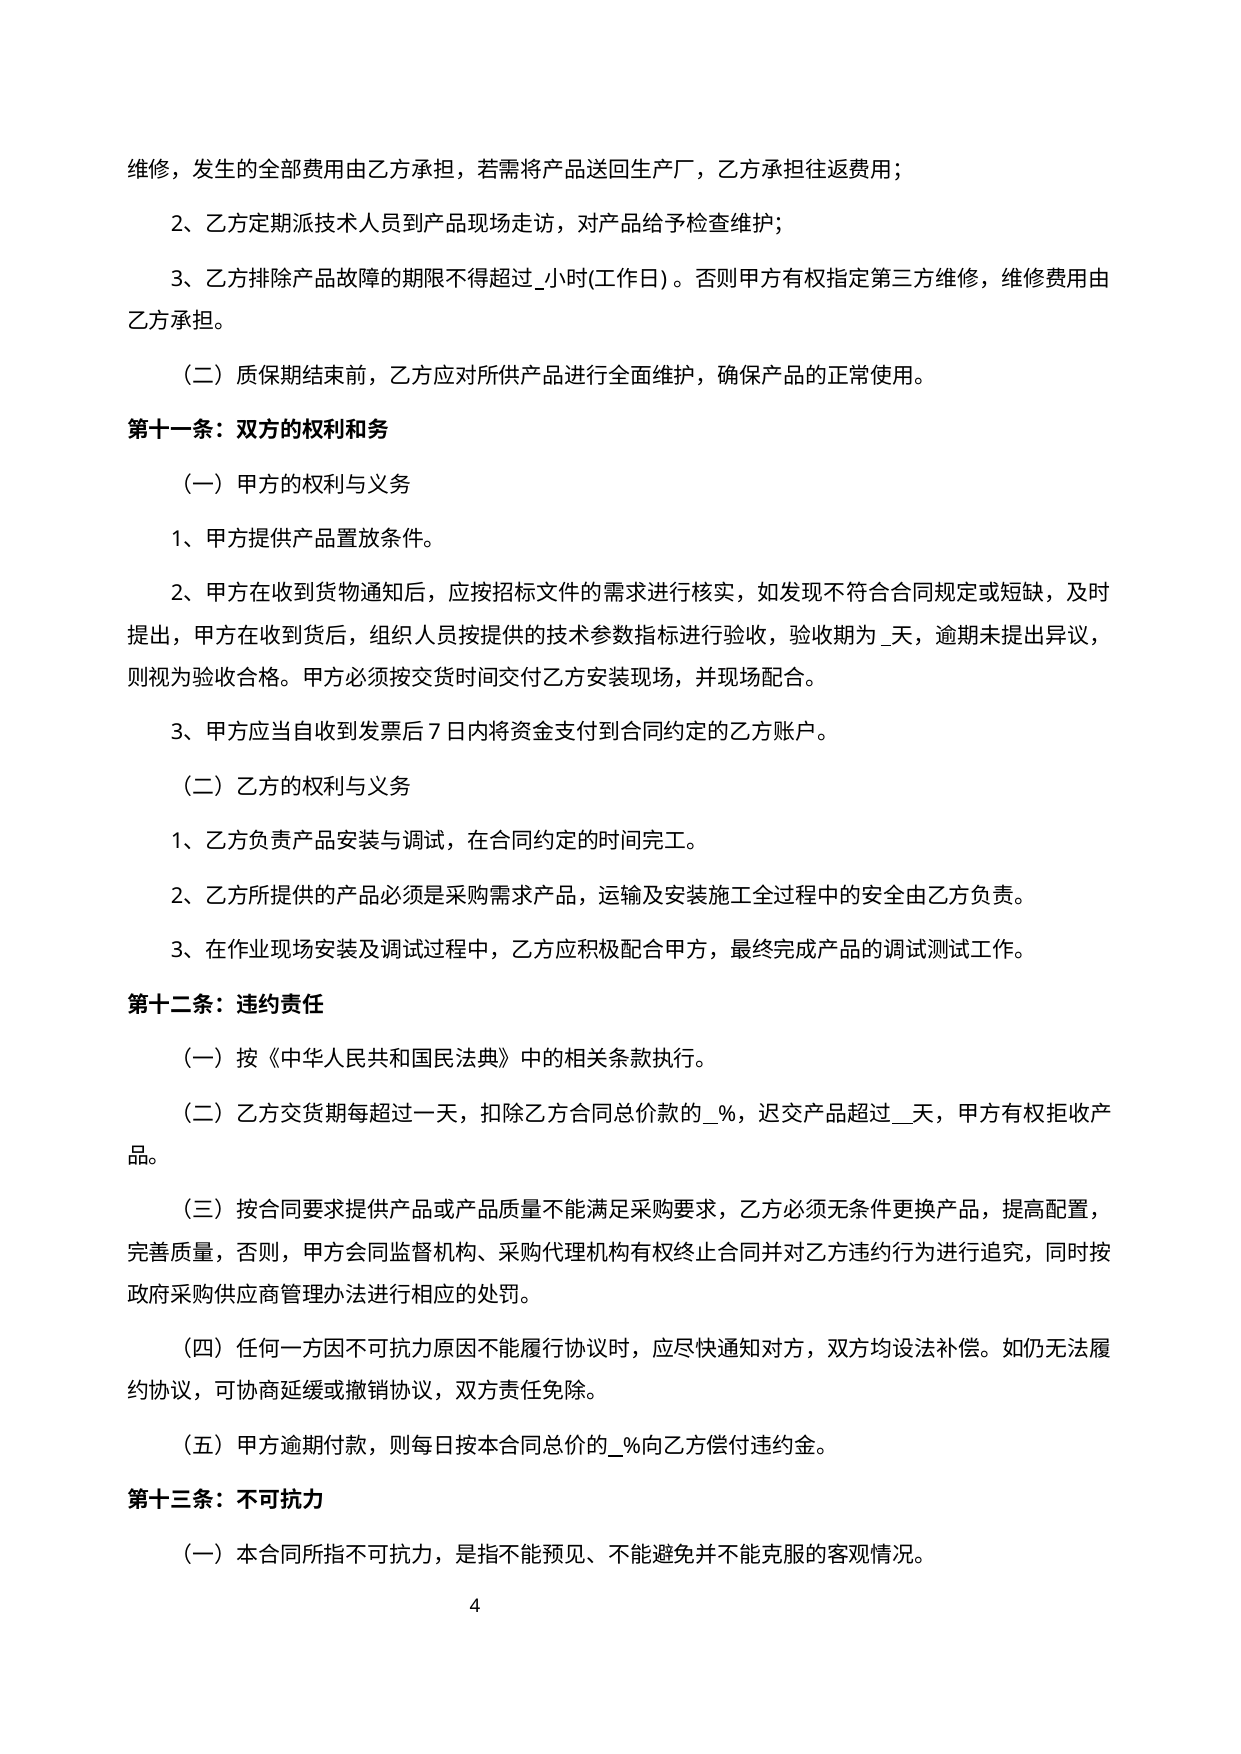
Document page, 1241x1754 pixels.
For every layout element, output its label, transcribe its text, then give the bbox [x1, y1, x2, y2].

text 第十三条：不可抗力 [127, 1482, 1112, 1514]
list 2、乙方所提供的产品必须是采购需求产品，运输及安装施工全过程中的安全由乙方负责。 [127, 877, 1112, 910]
list 2、甲方在收到货物通知后，应按招标文件的需求进行核实，如发现不符合合同规定或短缺，及时提出，甲方在收到货后，组织人员按提供的技术参数指标进行验收，验收期为 天，逾期未提出异议，则视为验收合格。甲方必须按交货时间交付乙方安装现场，并现场配合。 [127, 575, 1112, 692]
list 3、乙方排除产品故障的期限不得超过 小时(工作日) 。否则甲方有权指定第三方维修，维修费用由乙方承担。 [127, 261, 1112, 335]
text 第十二条：违约责任 [127, 986, 1112, 1019]
list 按《中华人民共和国民法典》中的相关条款执行。 [127, 1041, 1112, 1073]
list 1、甲方提供产品置放条件。 [127, 521, 1112, 553]
text 第十一条：双方的权利和务 [127, 412, 1112, 444]
list 任何一方因不可抗力原因不能履行协议时，应尽快通知对方，双方均设法补偿。如仍无法履约协议，可协商延缓或撤销协议，双方责任免除。 [127, 1331, 1112, 1406]
list 本合同所指不可抗力，是指不能预见、不能避免并不能克服的客观情况。 [127, 1536, 1112, 1569]
list 按合同要求提供产品或产品质量不能满足采购要求，乙方必须无条件更换产品，提高配置，完善质量，否则，甲方会同监督机构、采购代理机构有权终止合同并对乙方违约行为进行追究，同时按政府采购供应商管理办法进行相应的处罚。 [127, 1192, 1112, 1309]
list 3、甲方应当自收到发票后7日内将资金支付到合同约定的乙方账户。 [127, 714, 1112, 746]
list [127, 152, 1112, 184]
list 2、乙方定期派技术人员到产品现场走访，对产品给予检查维护； [127, 206, 1112, 238]
list 乙方交货期每超过一天，扣除乙方合同总价款的 %，迟交产品超过 天，甲方有权拒收产品。 [127, 1095, 1112, 1170]
list 质保期结束前，乙方应对所供产品进行全面维护，确保产品的正常使用。 [127, 357, 1112, 390]
list 甲方的权利与义务 [127, 466, 1112, 499]
list 甲方逾期付款，则每日按本合同总价的 %向乙方偿付违约金。 [127, 1427, 1112, 1460]
list 3、在作业现场安装及调试过程中，乙方应积极配合甲方，最终完成产品的调试测试工作。 [127, 932, 1112, 964]
list 1、乙方负责产品安装与调试，在合同约定的时间完工。 [127, 823, 1112, 855]
list 乙方的权利与义务 [127, 768, 1112, 801]
